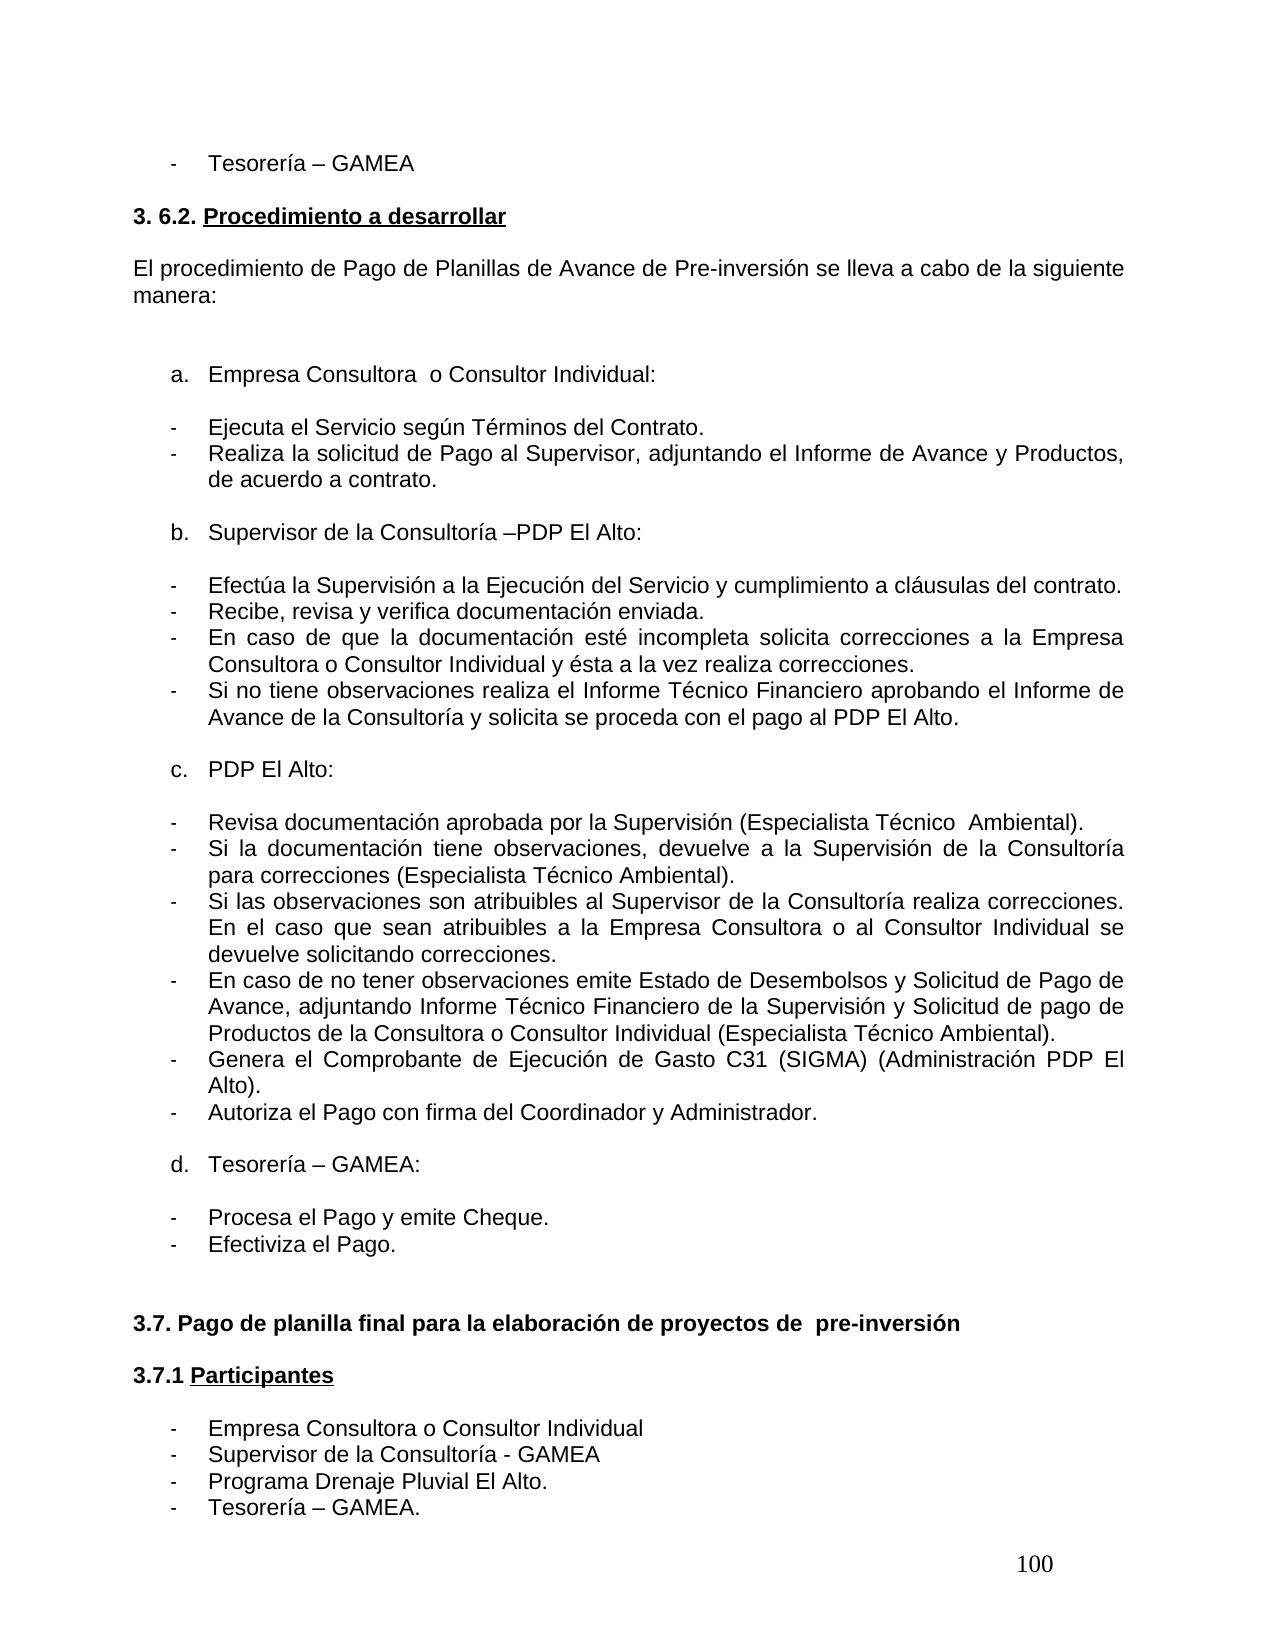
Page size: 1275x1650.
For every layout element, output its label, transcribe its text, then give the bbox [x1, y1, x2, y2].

text 3.7. Pago de planilla final para la elaboración de proyectos de pre-inversión [133, 1309, 1125, 1336]
list Efectiviza el Pago. [170, 1231, 1125, 1257]
text 3. 6.2. Procedimiento a desarrollar [133, 203, 1125, 229]
list Tesorería – GAMEA [170, 150, 1125, 176]
list Revisa documentación aprobada por la Supervisión (Especialista Técnico Ambiental). [170, 809, 1125, 835]
list Programa Drenaje Pluvial El Alto. [170, 1468, 1125, 1494]
list Supervisor de la Consultoría - GAMEA [170, 1441, 1125, 1468]
list Si las observaciones son atribuibles al Supervisor de la Consultoría realiza correcciones. En el caso que sean atribuibles a la Empresa Consultora o al Consultor Individual se devuelve solicitando correcciones. [170, 888, 1125, 967]
list Genera el Comprobante de Ejecución de Gasto C31 (SIGMA) (Administración PDP El Alto). [170, 1046, 1125, 1099]
text 3.7.1 Participantes [133, 1362, 1125, 1389]
list Empresa Consultora o Consultor Individual: [170, 361, 1125, 387]
list Si la documentación tiene observaciones, devuelve a la Supervisión de la Consultoría para correcciones (Especialista Técnico Ambiental). [170, 835, 1125, 888]
list Supervisor de la Consultoría –PDP El Alto: [170, 519, 1125, 545]
text El procedimiento de Pago de Planillas de Avance de Pre-inversión se lleva a cabo de la siguiente manera: [133, 255, 1125, 308]
list Realiza la solicitud de Pago al Supervisor, adjuntando el Informe de Avance y Productos, de acuerdo a contrato. [170, 440, 1125, 493]
list En caso de que la documentación esté incompleta solicita correcciones a la Empresa Consultora o Consultor Individual y ésta a la vez realiza correcciones. [170, 624, 1125, 677]
list Ejecuta el Servicio según Términos del Contrato. [170, 413, 1125, 440]
list Procesa el Pago y emite Cheque. [170, 1204, 1125, 1231]
list Empresa Consultora o Consultor Individual [170, 1415, 1125, 1441]
list Recibe, revisa y verifica documentación enviada. [170, 598, 1125, 624]
list Tesorería – GAMEA: [170, 1151, 1125, 1178]
list PDP El Alto: [170, 756, 1125, 782]
list Efectúa la Supervisión a la Ejecución del Servicio y cumplimiento a cláusulas del contrato. [170, 572, 1125, 598]
list Autoriza el Pago con firma del Coordinador y Administrador. [170, 1099, 1125, 1125]
list Tesorería – GAMEA. [170, 1494, 1125, 1520]
list En caso de no tener observaciones emite Estado de Desembolsos y Solicitud de Pago de Avance, adjuntando Informe Técnico Financiero de la Supervisión y Solicitud de pago de Productos de la Consultora o Consultor Individual (Especialista Técnico Ambiental). [170, 967, 1125, 1046]
list Si no tiene observaciones realiza el Informe Técnico Financiero aprobando el Informe de Avance de la Consultoría y solicita se proceda con el pago al PDP El Alto. [170, 677, 1125, 730]
